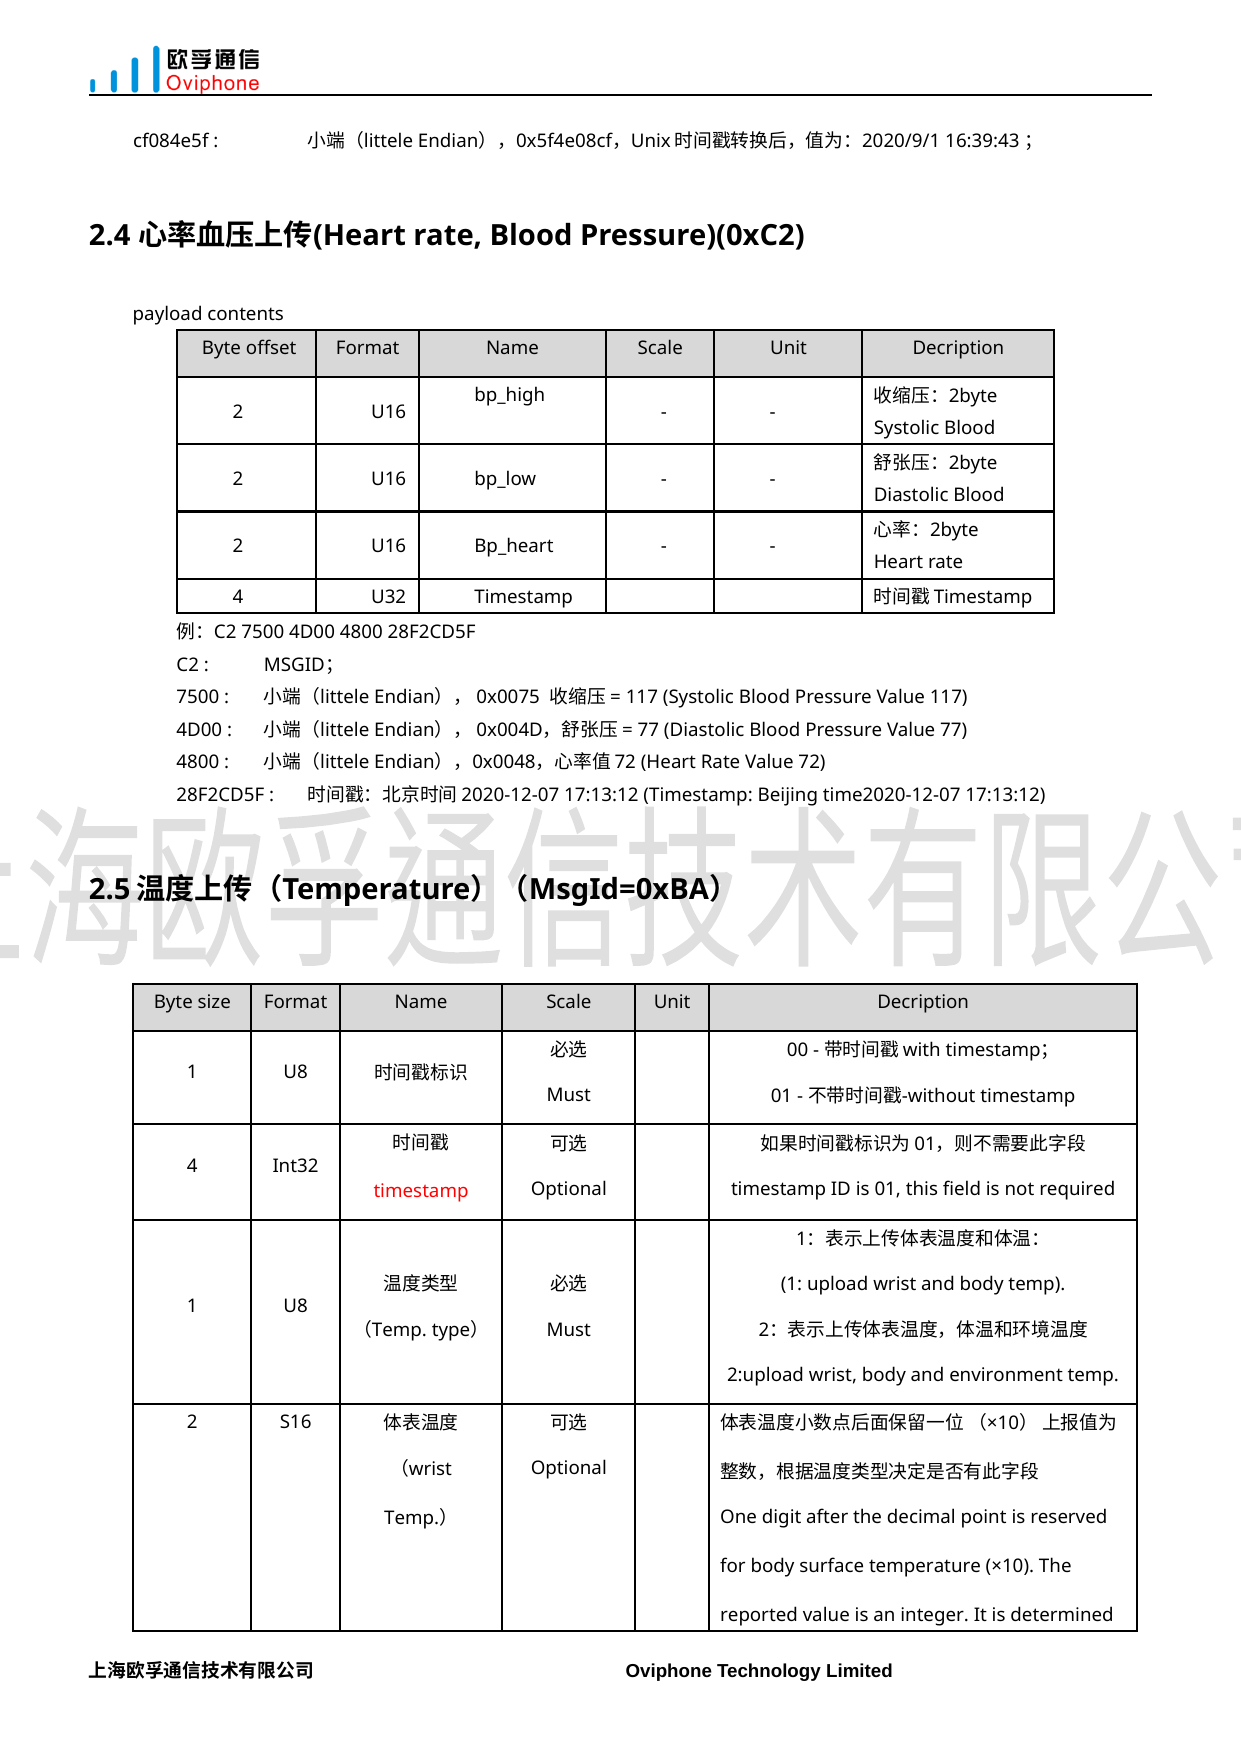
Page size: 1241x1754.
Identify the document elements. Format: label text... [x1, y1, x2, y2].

table_cell 2 [178, 445, 315, 510]
table_cell U16 [317, 513, 418, 577]
text 28F2CD5F : 时间戳：北京时间2020-12-07 17:13:12 (Timestamp: Beijing time2020-12-07 17:13:12) [133, 777, 1152, 809]
table_cell - [607, 445, 713, 510]
table_cell 必选 Must [503, 1221, 634, 1403]
table_header Scale [503, 985, 634, 1030]
table_cell 心率：2byte Heart rate [863, 513, 1053, 577]
table_cell - [715, 513, 861, 577]
table_cell 温度类型 （Temp. type） [341, 1221, 501, 1403]
table_cell 舒张压：2byte Diastolic Blood [863, 445, 1053, 510]
table_cell [636, 1125, 708, 1219]
table_header Name [341, 985, 501, 1030]
table_cell U8 [252, 1032, 339, 1123]
table_cell 收缩压：2byte Systolic Blood [863, 378, 1053, 443]
table_cell 2 [134, 1405, 250, 1630]
table_header Unit [636, 985, 708, 1030]
table_cell - [715, 445, 861, 510]
table_header Byte size [134, 985, 250, 1030]
table_cell 2 [178, 378, 315, 443]
table_cell 00 - 带时间戳with timestamp； 01 - 不带时间戳-without timestamp [710, 1032, 1136, 1123]
table_cell 4 [134, 1125, 250, 1219]
table_cell 时间戳Timestamp [863, 580, 1053, 612]
table_cell [607, 580, 713, 612]
table_cell Int32 [252, 1125, 339, 1219]
table_cell [636, 1221, 708, 1403]
table_cell 可选 Optional [503, 1125, 634, 1219]
table_cell bp_low [420, 445, 605, 510]
table_cell U16 [317, 378, 418, 443]
table_header Scale [607, 331, 713, 376]
table_cell 2 [178, 513, 315, 577]
table_cell [715, 580, 861, 612]
table_cell - [607, 513, 713, 577]
text 4800 : 小端（littele Endian），0x0048，心率值72 (Heart Rate Value 72) [133, 744, 1152, 777]
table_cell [710, 1405, 1136, 1630]
table_cell 时间戳标识 [341, 1032, 501, 1123]
text 7500 : 小端（littele Endian）， 0x0075 收缩压 = 117 (Systolic Blood Pressure Value 117) [133, 679, 1152, 712]
table_cell [636, 1032, 708, 1123]
table_header Format [252, 985, 339, 1030]
table_header Decription [710, 985, 1136, 1030]
subtitle 2.5温度上传（Temperature）（MsgId=0xBA） [89, 854, 1130, 919]
table_header Decription [863, 331, 1053, 376]
table_header Unit [715, 331, 861, 376]
table_cell U16 [317, 445, 418, 510]
subtitle 2.4 心率血压上传(Heart rate, Blood Pressure)(0xC2) [89, 201, 1130, 266]
table_cell 1 [134, 1032, 250, 1123]
text 例：C2 7500 4D00 4800 28F2CD5F [89, 614, 1152, 647]
table_cell S16 [252, 1405, 339, 1630]
table_cell - [607, 378, 713, 443]
table_cell 如果时间戳标识为01，则不需要此字段 timestamp ID is 01, this field is not required [710, 1125, 1136, 1219]
table_header Byte offset [178, 331, 315, 376]
table_cell U32 [317, 580, 418, 612]
table_cell U8 [252, 1221, 339, 1403]
table_cell 时间戳timestamp [341, 1125, 501, 1219]
text C2 : MSGID； [133, 647, 1152, 679]
table_header Name [420, 331, 605, 376]
table_cell bp_high [420, 378, 605, 443]
table_header Format [317, 331, 418, 376]
table_cell 1 [134, 1221, 250, 1403]
table_cell 4 [178, 580, 315, 612]
text payload contents [89, 297, 1152, 329]
text 4D00 : 小端（littele Endian）， 0x004D，舒张压 = 77 (Diastolic Blood Pressure Value 77) [133, 712, 1152, 744]
table_cell - [715, 378, 861, 443]
table_cell [636, 1405, 708, 1630]
table_cell 1：表示上传体表温度和体温： (1: upload wrist and body temp). 2：表示上传体表温度，体温和环境温度 2:upload wrist, body and environment temp. [710, 1221, 1136, 1403]
text cf084e5f : 小端（littele Endian），0x5f4e08cf，Unix时间戳转换后，值为：2020/9/1 16:39:43 ； [133, 123, 1152, 156]
picture [88, 41, 265, 95]
table_cell 必选 Must [503, 1032, 634, 1123]
table_cell Timestamp [420, 580, 605, 612]
table_cell 可选 Optional [503, 1405, 634, 1630]
table_cell 体表温度 （wrist Temp.） [341, 1405, 501, 1630]
table_cell Bp_heart [420, 513, 605, 577]
